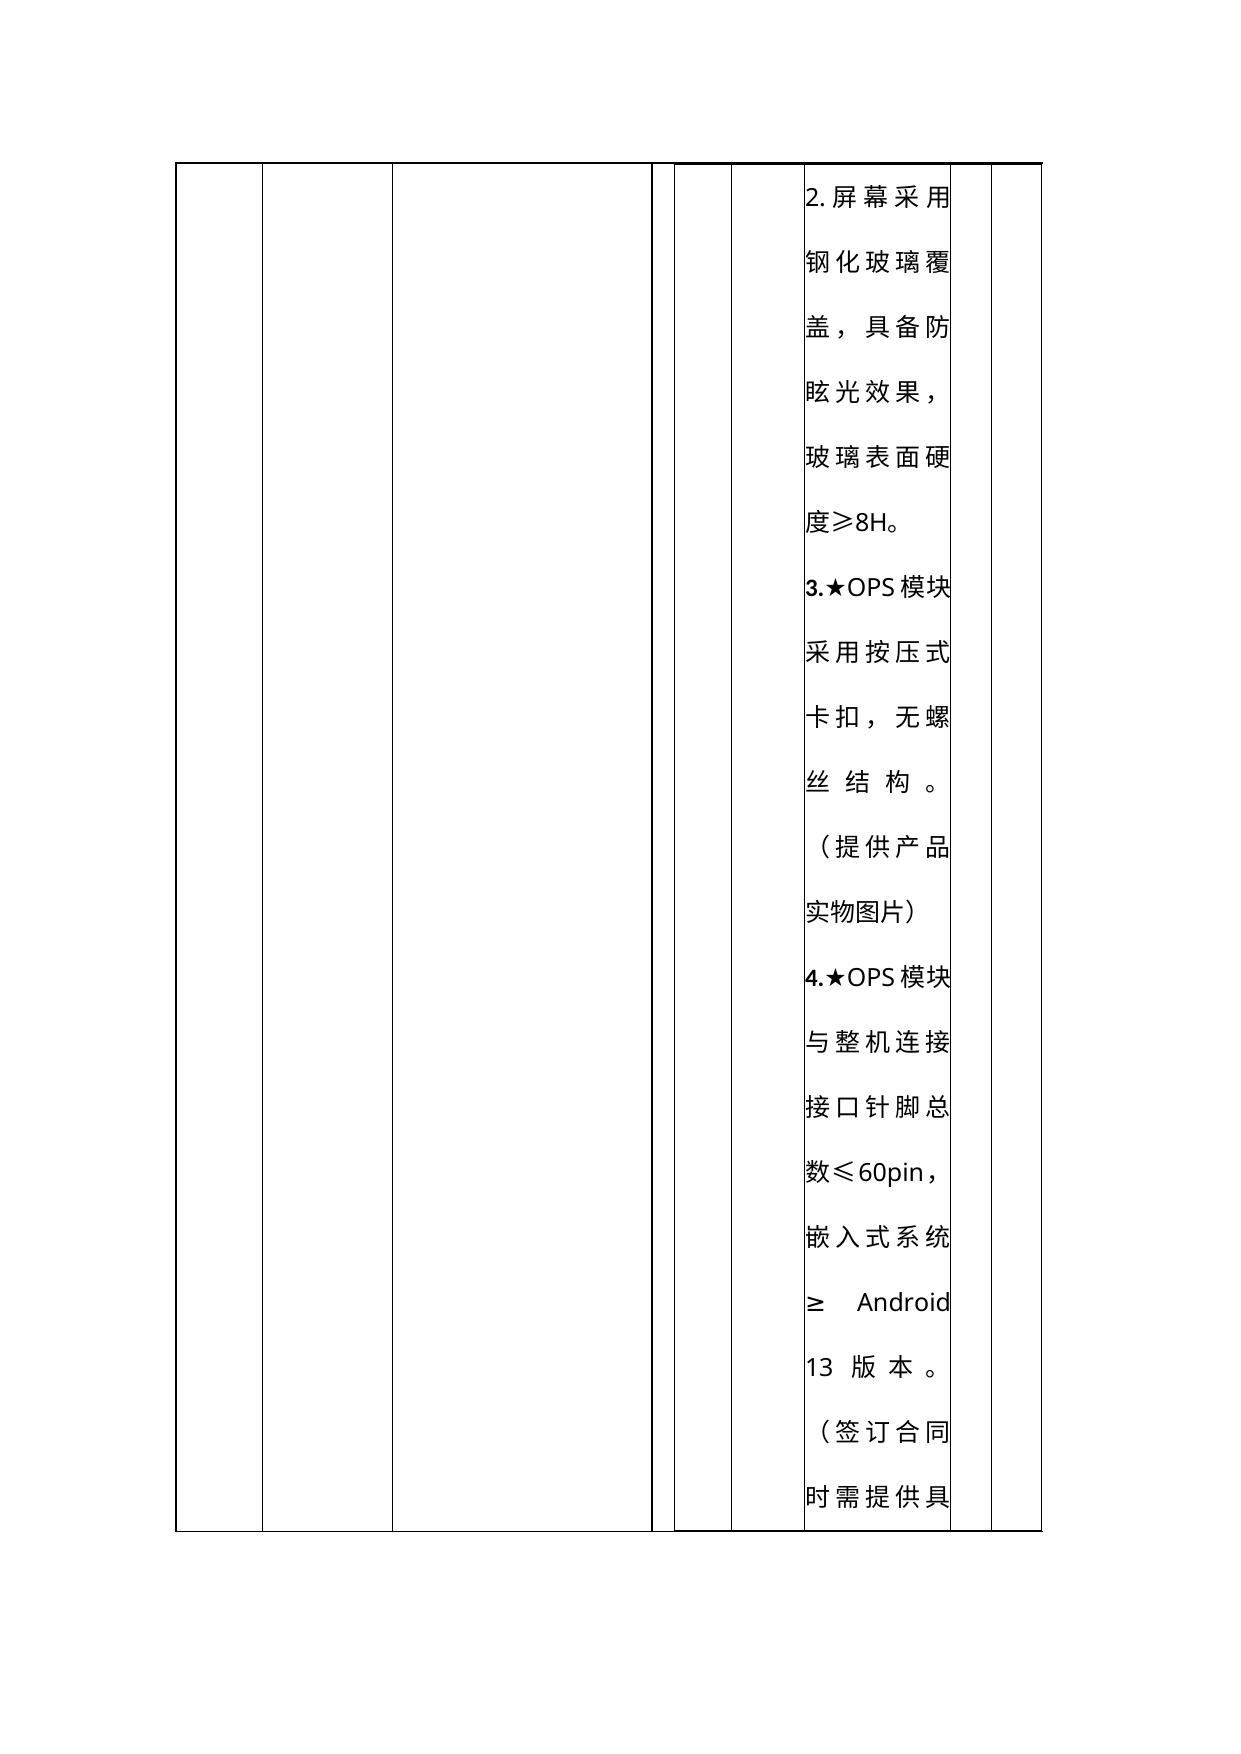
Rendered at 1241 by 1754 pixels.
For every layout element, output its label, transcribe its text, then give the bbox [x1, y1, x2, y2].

table_cell [393, 164, 651, 1531]
table_cell [675, 165, 731, 1530]
table_cell [951, 165, 991, 1530]
table_cell [653, 164, 674, 1531]
table_cell [263, 164, 392, 1531]
table_cell [805, 165, 950, 1530]
table_cell [992, 165, 1041, 1530]
table_cell [732, 165, 804, 1530]
table_cell 1 [177, 164, 262, 1531]
